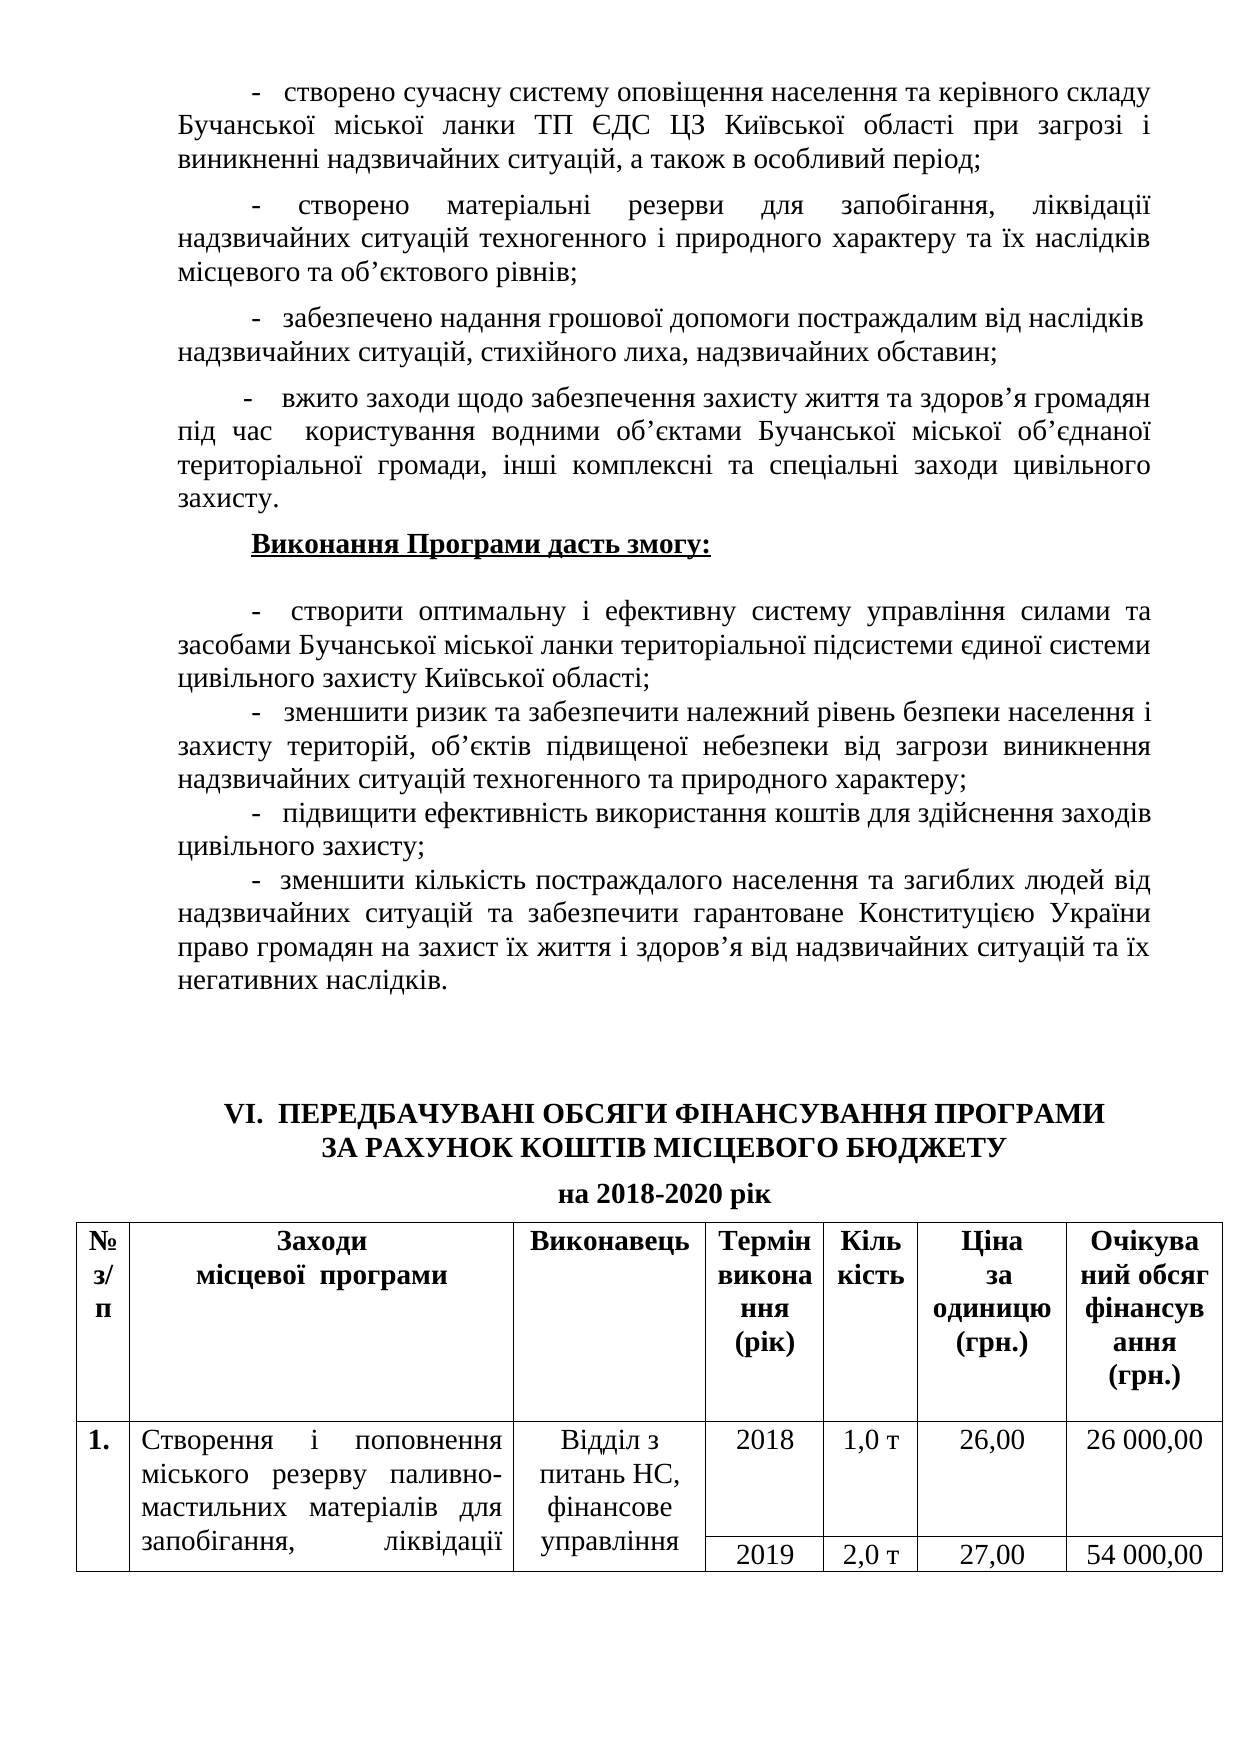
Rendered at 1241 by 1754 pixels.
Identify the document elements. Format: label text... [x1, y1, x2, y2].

table_header Кіль кість [824, 1223, 917, 1421]
text - створено матеріальні резерви для запобігання, ліквідації надзвичайних ситуацій техногенного і природного характеру та їх наслідків місцевого та об’єктового рівнів; [177, 187, 1152, 288]
table_cell Відділ з питань НС, фінансове управління [514, 1422, 705, 1571]
table_cell 26 000,00 [1067, 1422, 1222, 1536]
table_cell 2018 [706, 1422, 823, 1536]
text VI. ПЕРЕДБАЧУВАНІ ОБСЯГИ ФІНАНСУВАННЯ ПРОГРАМИ [177, 1097, 1152, 1130]
table_header Заходи місцевої програми [130, 1223, 513, 1421]
text - зменшити ризик та забезпечити належний рівень безпеки населення i захисту територій, об’єктів підвищеної небезпеки від загрози виникнення надзвичайних ситуацій техногенного та природного характеру; [177, 694, 1152, 795]
table_cell 2019 [706, 1537, 823, 1571]
table_cell 27,00 [918, 1537, 1066, 1571]
table_cell 1. [77, 1422, 129, 1571]
table_cell 54 000,00 [1067, 1537, 1222, 1571]
text Виконання Програми дасть змогу: [177, 526, 1152, 560]
text ЗА РАХУНОК КОШТІВ МІСЦЕВОГО БЮДЖЕТУ [177, 1130, 1152, 1164]
table_cell 26,00 [918, 1422, 1066, 1536]
table_cell 1,0 т [824, 1422, 917, 1536]
text - створити оптимальну i ефективну систему управління силами та засобами Бучанської міської ланки територіальної підсистеми єдиної системи цивільного захисту Київської області; [177, 593, 1152, 694]
text на 2018-2020 рік [177, 1176, 1152, 1210]
text - створено сучасну систему оповіщення населення та керівного складу Бучанської міської ланки ТП ЄДС ЦЗ Київської області при загрозі і виникненні надзвичайних ситуацій, а також в особливий період; [177, 74, 1152, 174]
table_cell 2,0 т [824, 1537, 917, 1571]
table_header № з/п [77, 1223, 129, 1421]
text - підвищити ефективність використання коштів для здійснення заходів цивільного захисту; [177, 795, 1152, 862]
text - зменшити кількість постраждалого населення та загиблих людей від надзвичайних ситуацій та забезпечити гарантоване Конституцією України право громадян на захист їх життя і здоров’я від надзвичайних ситуацій та їх негативних наслідків. [177, 862, 1152, 996]
table_header Термін виконання (рік) [706, 1223, 823, 1421]
table_cell Створення і поповнення міського резерву паливно-мастильних матеріалів для запобігання, ліквідації надзвичайних ситуацій техногенного і природного характеру та їх наслідків (пожежі у зонах зелених насаджень та торфовищах, підтоплення, розмінування, розчищення вулиць від снігових наметів та інше): 3,0 т. – ДП, 3,0 т. – бензин). [130, 1422, 513, 1571]
text - забезпечено надання грошової допомоги постраждалим від наслідків надзвичайних ситуацій, стихійного лиха, надзвичайних обставин; [177, 300, 1152, 367]
table_header Ціна за одиницю (грн.) [918, 1223, 1066, 1421]
table_header Виконавець [514, 1223, 705, 1421]
table_header Очікува ний обсяг фінансування (грн.) [1067, 1223, 1222, 1421]
text - вжито заходи щодо забезпечення захисту життя та здоров’я громадян під час користування водними об’єктами Бучанської міської об’єднаної територіальної громади, інші комплексні та спеціальні заходи цивільного захисту. [177, 380, 1152, 514]
